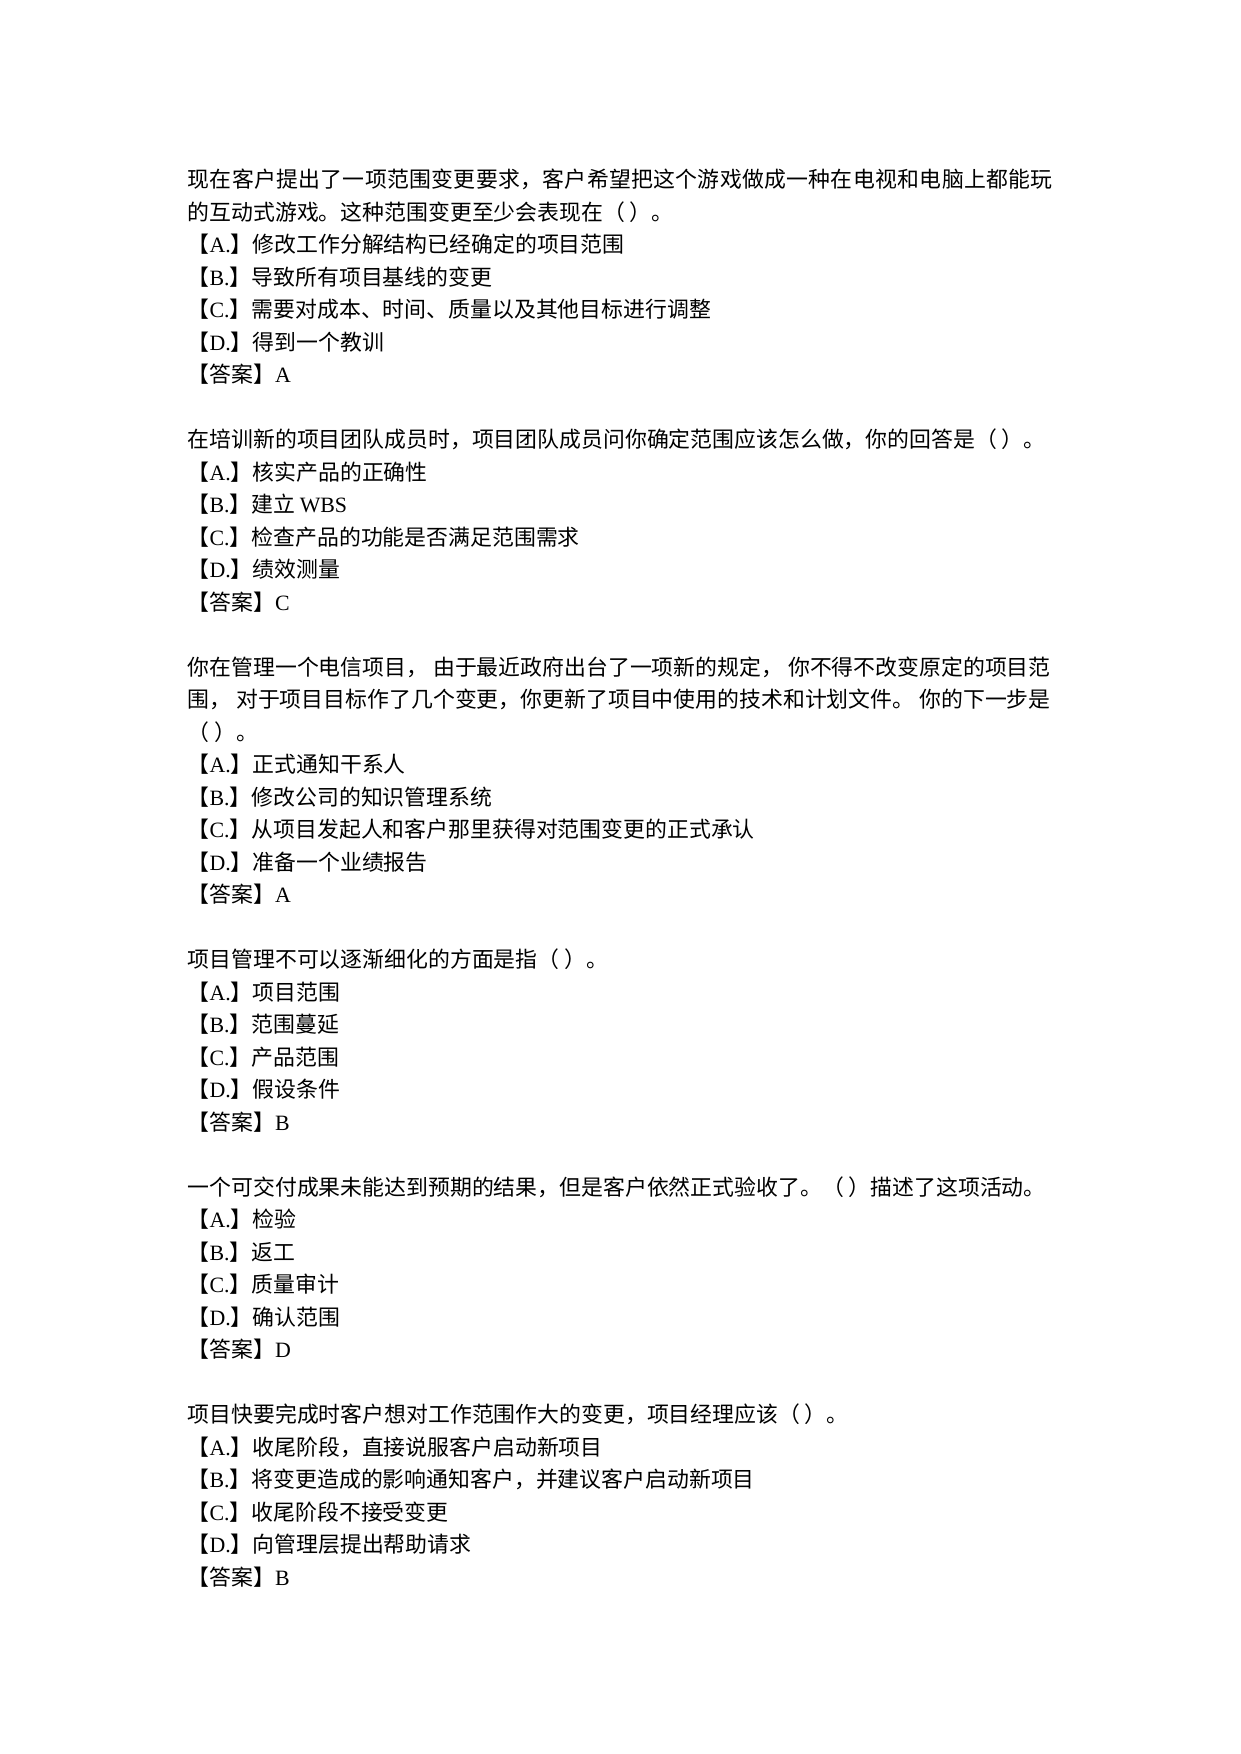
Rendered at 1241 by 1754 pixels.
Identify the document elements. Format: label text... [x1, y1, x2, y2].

text 【B.】范围蔓延 [187, 1007, 1053, 1039]
text 【A.】收尾阶段，直接说服客户启动新项目 [187, 1429, 1053, 1462]
text 【答案】B [187, 1104, 1053, 1137]
text 在培训新的项目团队成员时，项目团队成员问你确定范围应该怎么做，你的回答是（ ）。 [187, 422, 1053, 454]
text 【C.】收尾阶段不接受变更 [187, 1494, 1053, 1527]
text 【C.】检查产品的功能是否满足范围需求 [187, 519, 1053, 552]
text 你在管理一个电信项目， 由于最近政府出台了一项新的规定， 你不得不改变原定的项目范围， 对于项目目标作了几个变更，你更新了项目中使用的技术和计划文件。 你的下一步是（ ）。 [187, 649, 1053, 747]
text 【D.】得到一个教训 [187, 324, 1053, 357]
text 【D.】确认范围 [187, 1299, 1053, 1332]
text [187, 162, 1053, 227]
text 【C.】从项目发起人和客户那里获得对范围变更的正式承认 [187, 812, 1053, 844]
text 【D.】假设条件 [187, 1072, 1053, 1104]
text 【B.】返工 [187, 1234, 1053, 1267]
text 【D.】准备一个业绩报告 [187, 844, 1053, 877]
text 【C.】产品范围 [187, 1039, 1053, 1072]
text 【B.】导致所有项目基线的变更 [187, 259, 1053, 292]
text 【答案】D [187, 1332, 1053, 1364]
text 【A.】核实产品的正确性 [187, 454, 1053, 487]
text 【A.】项目范围 [187, 974, 1053, 1007]
text 【C.】质量审计 [187, 1267, 1053, 1299]
text 【B.】建立WBS [187, 487, 1053, 519]
text 【答案】B [187, 1559, 1053, 1592]
text 【答案】C [187, 584, 1053, 617]
text 【A.】检验 [187, 1202, 1053, 1234]
text 项目快要完成时客户想对工作范围作大的变更，项目经理应该（ ）。 [187, 1397, 1053, 1429]
text 【B.】修改公司的知识管理系统 [187, 779, 1053, 812]
text 【A.】正式通知干系人 [187, 747, 1053, 779]
text 【D.】向管理层提出帮助请求 [187, 1527, 1053, 1559]
text 【答案】A [187, 877, 1053, 909]
text 一个可交付成果未能达到预期的结果，但是客户依然正式验收了。（ ）描述了这项活动。 [187, 1169, 1053, 1202]
text 项目管理不可以逐渐细化的方面是指（ ）。 [187, 942, 1053, 974]
text 【答案】A [187, 357, 1053, 389]
text 【D.】绩效测量 [187, 552, 1053, 584]
text 【C.】需要对成本、时间、质量以及其他目标进行调整 [187, 292, 1053, 324]
text 【A.】修改工作分解结构已经确定的项目范围 [187, 227, 1053, 259]
text 【B.】将变更造成的影响通知客户，并建议客户启动新项目 [187, 1462, 1053, 1494]
